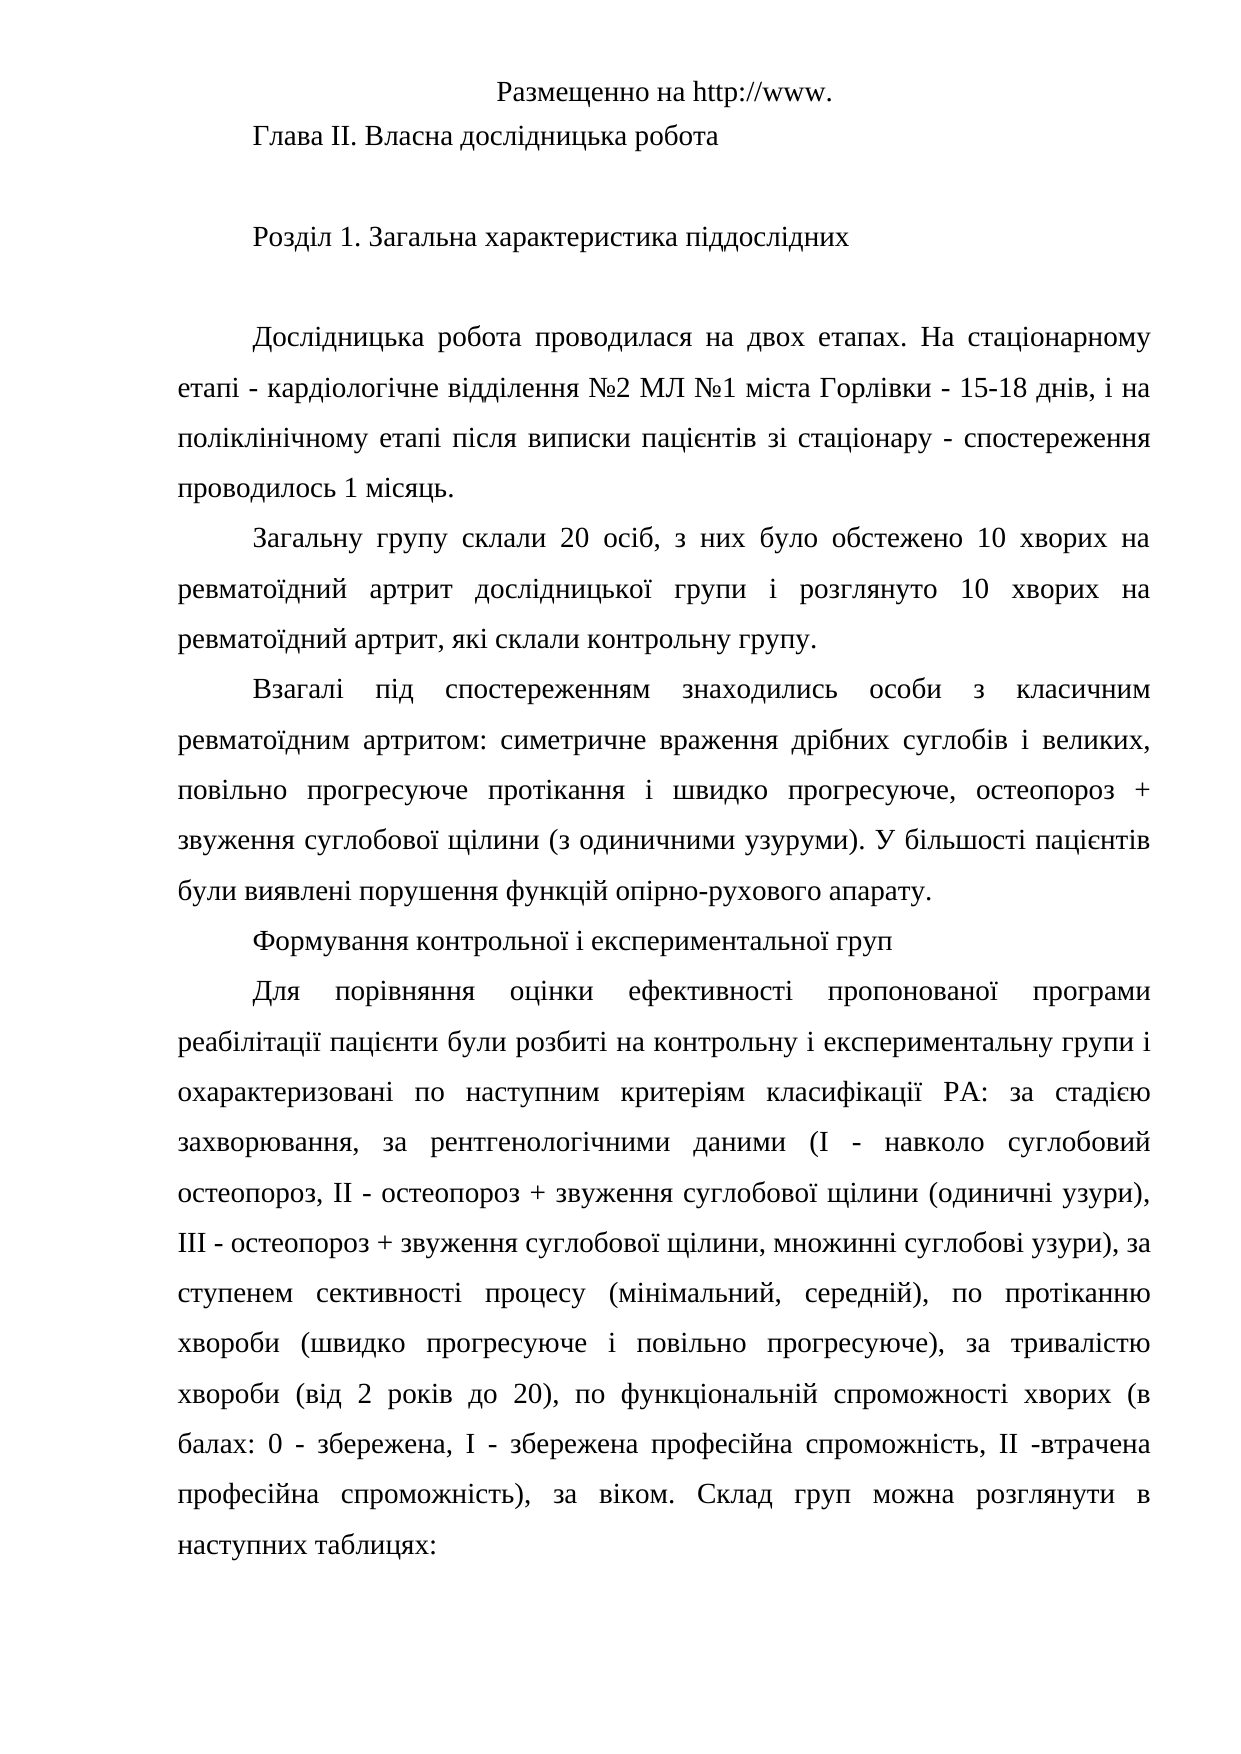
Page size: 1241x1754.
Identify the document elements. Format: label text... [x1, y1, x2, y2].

text Глава ІІ. Власна дослідницька робота [177, 118, 1152, 152]
text Для порівняння оцінки ефективності пропонованої програми реабілітації пацієнти були розбиті на контрольну і експериментальну групи і охарактеризовані по наступним критеріям класифікації РА: за стадією захворювання, за рентгенологічними даними (І - навколо суглобовий остеопороз, II - остеопороз + звуження суглобової щілини (одиничні узури), III - остеопороз + звуження суглобової щілини, множинні суглобові узури), за ступенем сективності процесу (мінімальний, середній), по протіканню хвороби (швидко прогресуюче і повільно прогресуюче), за тривалістю хвороби (від 2 років до 20), по функціональній спроможності хворих (в балах: 0 - збережена, І - збережена професійна спроможність, II -втрачена професійна спроможність), за віком. Склад груп можна розглянути в наступних таблицях: [177, 973, 1152, 1560]
text Розділ 1. Загальна характеристика піддослідних [177, 219, 1152, 252]
text Загальну групу склали 20 осіб, з них було обстежено 10 хворих на ревматоїдний артрит дослідницької групи і розглянуто 10 хворих на ревматоїдний артрит, які склали контрольну групу. [177, 521, 1152, 655]
text Взагалі під спостереженням знаходились особи з класичним ревматоїдним артритом: симетричне враження дрібних суглобів і великих, повільно прогресуюче протікання і швидко прогресуюче, остеопороз + звуження суглобової щілини (з одиничними узуруми). У більшості пацієнтів були виявлені порушення функцій опірно-рухового апарату. [177, 672, 1152, 906]
text Дослідницька робота проводилася на двох етапах. На стаціонарному етапі - кардіологічне відділення №2 МЛ №1 міста Горлівки - 15-18 днів, і на поліклінічному етапі після виписки пацієнтів зі стаціонару - спостереження проводилось 1 місяць. [177, 319, 1152, 504]
text Формування контрольної і експериментальної груп [177, 923, 1152, 957]
